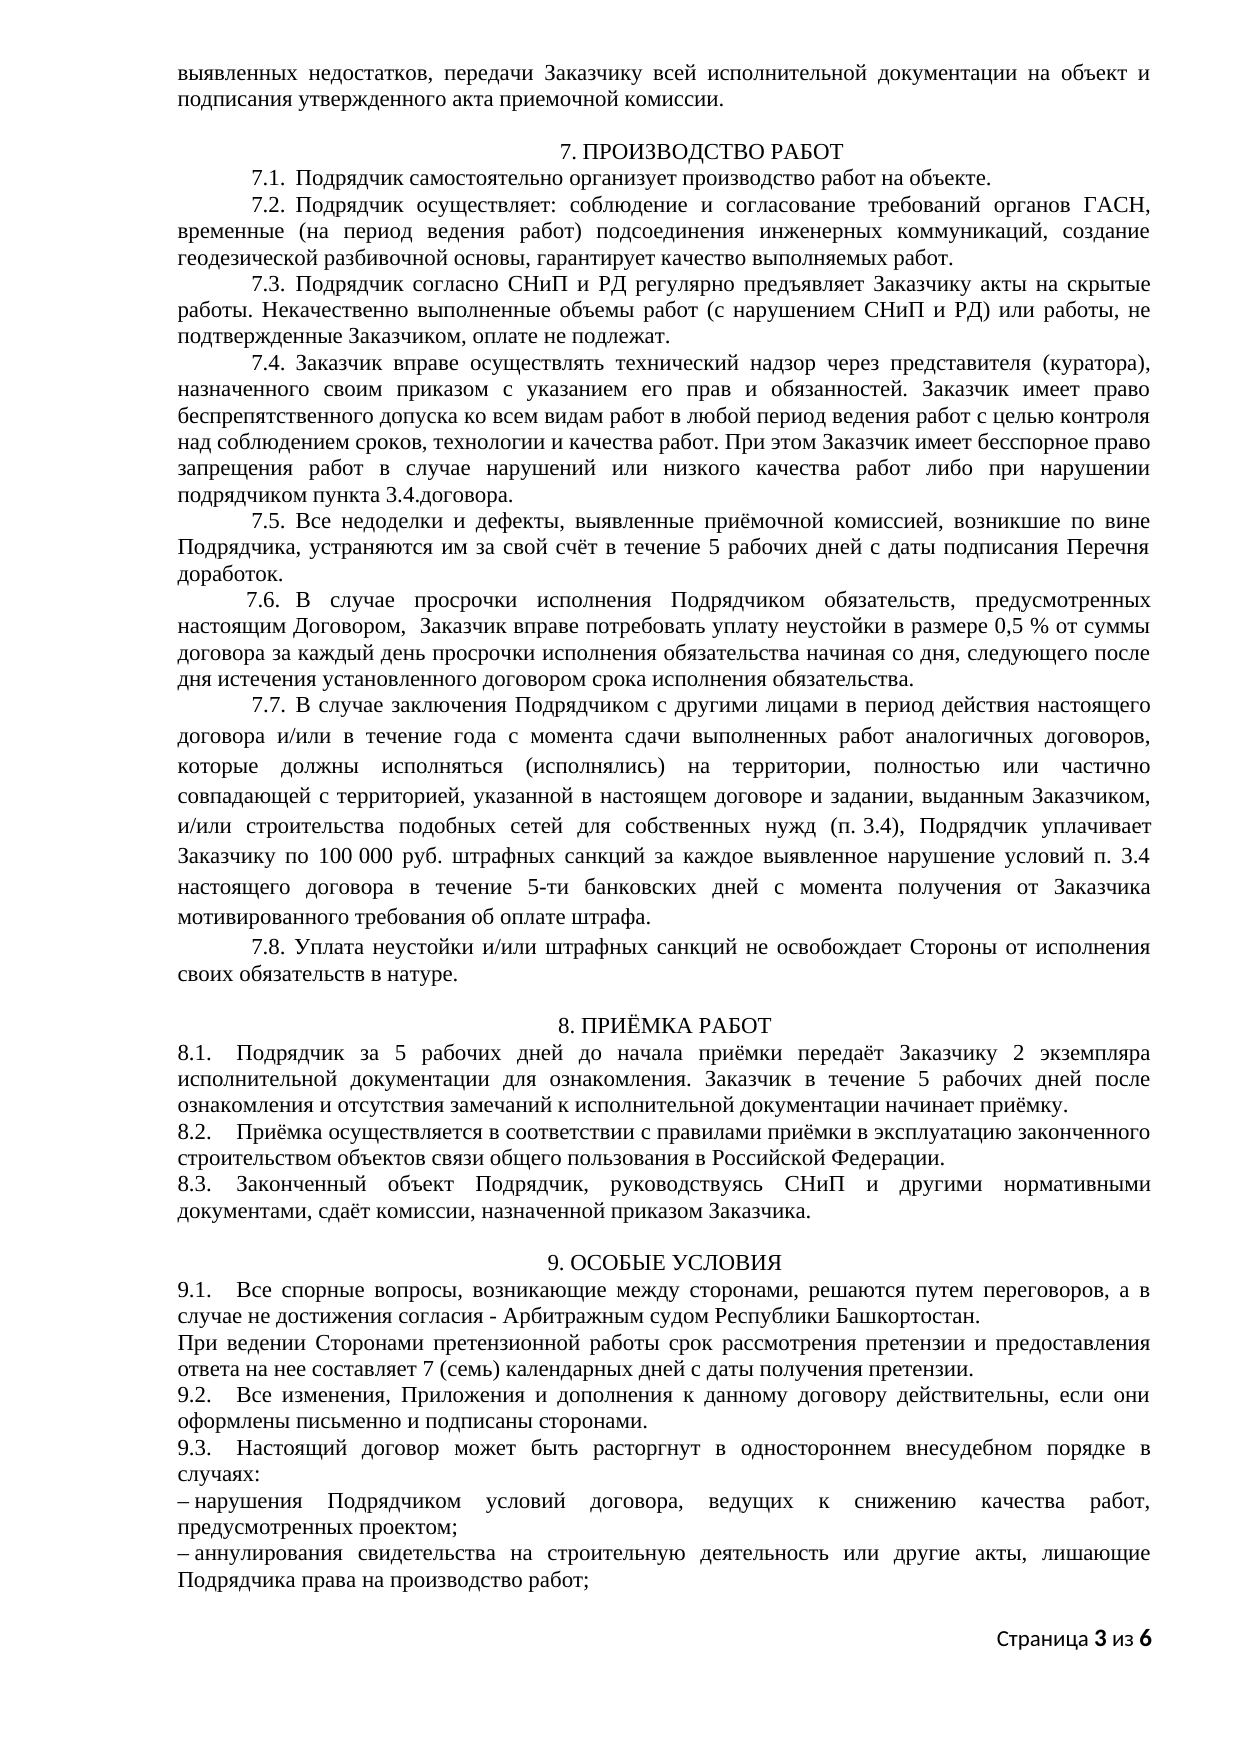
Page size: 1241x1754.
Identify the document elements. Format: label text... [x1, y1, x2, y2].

text 7.7. В случае заключения Подрядчиком с другими лицами в период действия настоящего договора и/или в течение года с момента сдачи выполненных работ аналогичных договоров, которые должны исполняться (исполнялись) на территории, полностью или частично совпадающей с территорией, указанной в настоящем договоре и задании, выданным Заказчиком, и/или строительства подобных сетей для собственных нужд (п. 3.4), Подрядчик уплачивает Заказчику по 100 000 руб. штрафных санкций за каждое выявленное нарушение условий п. 3.4 настоящего договора в течение 5-ти банковских дней с момента получения от Заказчика мотивированного требования об оплате штрафа. [177, 692, 1152, 929]
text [177, 59, 1152, 112]
text 9.1. Все спорные вопросы, возникающие между сторонами, решаются путем переговоров, а в случае не достижения согласия - Арбитражным судом Республики Башкортостан. [177, 1276, 1152, 1328]
text 8.2. Приёмка осуществляется в соответствии с правилами приёмки в эксплуатацию законченного строительством объектов связи общего пользования в Российской Федерации. [177, 1118, 1152, 1170]
text – аннулирования свидетельства на строительную деятельность или другие акты, лишающие Подрядчика права на производство работ; [177, 1539, 1152, 1592]
text – нарушения Подрядчиком условий договора, ведущих к снижению качества работ, предусмотренных проектом; [177, 1487, 1152, 1539]
text 7. ПРОИЗВОДСТВО РАБОТ [177, 138, 1152, 164]
text 9.3. Настоящий договор может быть расторгнут в одностороннем внесудебном порядке в случаях: [177, 1434, 1152, 1487]
text 7.4. Заказчик вправе осуществлять технический надзор через представителя (куратора), назначенного своим приказом с указанием его прав и обязанностей. Заказчик имеет право беспрепятственного допуска ко всем видам работ в любой период ведения работ с целью контроля над соблюдением сроков, технологии и качества работ. При этом Заказчик имеет бесспорное право запрещения работ в случае нарушений или низкого качества работ либо при нарушении подрядчиком пункта 3.4.договора. [177, 349, 1152, 507]
text 7.5. Все недоделки и дефекты, выявленные приёмочной комиссией, возникшие по вине Подрядчика, устраняются им за свой счёт в течение 5 рабочих дней с даты подписания Перечня доработок. [177, 507, 1152, 586]
text 8.1. Подрядчик за 5 рабочих дней до начала приёмки передаёт Заказчику 2 экземпляра исполнительной документации для ознакомления. Заказчик в течение 5 рабочих дней после ознакомления и отсутствия замечаний к исполнительной документации начинает приёмку. [177, 1039, 1152, 1118]
text 9. ОСОБЫЕ УСЛОВИЯ [177, 1249, 1152, 1276]
text 7.2. Подрядчик осуществляет: соблюдение и согласование требований органов ГАСН, временные (на период ведения работ) подсоединения инженерных коммуникаций, создание геодезической разбивочной основы, гарантирует качество выполняемых работ. [177, 191, 1152, 270]
text 7.3. Подрядчик согласно СНиП и РД регулярно предъявляет Заказчику акты на скрытые работы. Некачественно выполненные объемы работ (с нарушением СНиП и РД) или работы, не подтвержденные Заказчиком, оплате не подлежат. [177, 270, 1152, 349]
text При ведении Сторонами претензионной работы срок рассмотрения претензии и предоставления ответа на нее составляет 7 (семь) календарных дней с даты получения претензии. [177, 1328, 1152, 1381]
text 7.8. Уплата неустойки и/или штрафных санкций не освобождает Стороны от исполнения своих обязательств в натуре. [177, 933, 1152, 986]
text 9.2. Все изменения, Приложения и дополнения к данному договору действительны, если они оформлены письменно и подписаны сторонами. [177, 1381, 1152, 1434]
text 7.6. В случае просрочки исполнения Подрядчиком обязательств, предусмотренных настоящим Договором, Заказчик вправе потребовать уплату неустойки в размере 0,5 % от суммы договора за каждый день просрочки исполнения обязательства начиная со дня, следующего после дня истечения установленного договором срока исполнения обязательства. [177, 586, 1152, 692]
text 8.3. Законченный объект Подрядчик, руководствуясь СНиП и другими нормативными документами, сдаёт комиссии, назначенной приказом Заказчика. [177, 1170, 1152, 1223]
text 7.1. Подрядчик самостоятельно организует производство работ на объекте. [177, 164, 1152, 191]
text 8. ПРИЁМКА РАБОТ [177, 1012, 1152, 1039]
